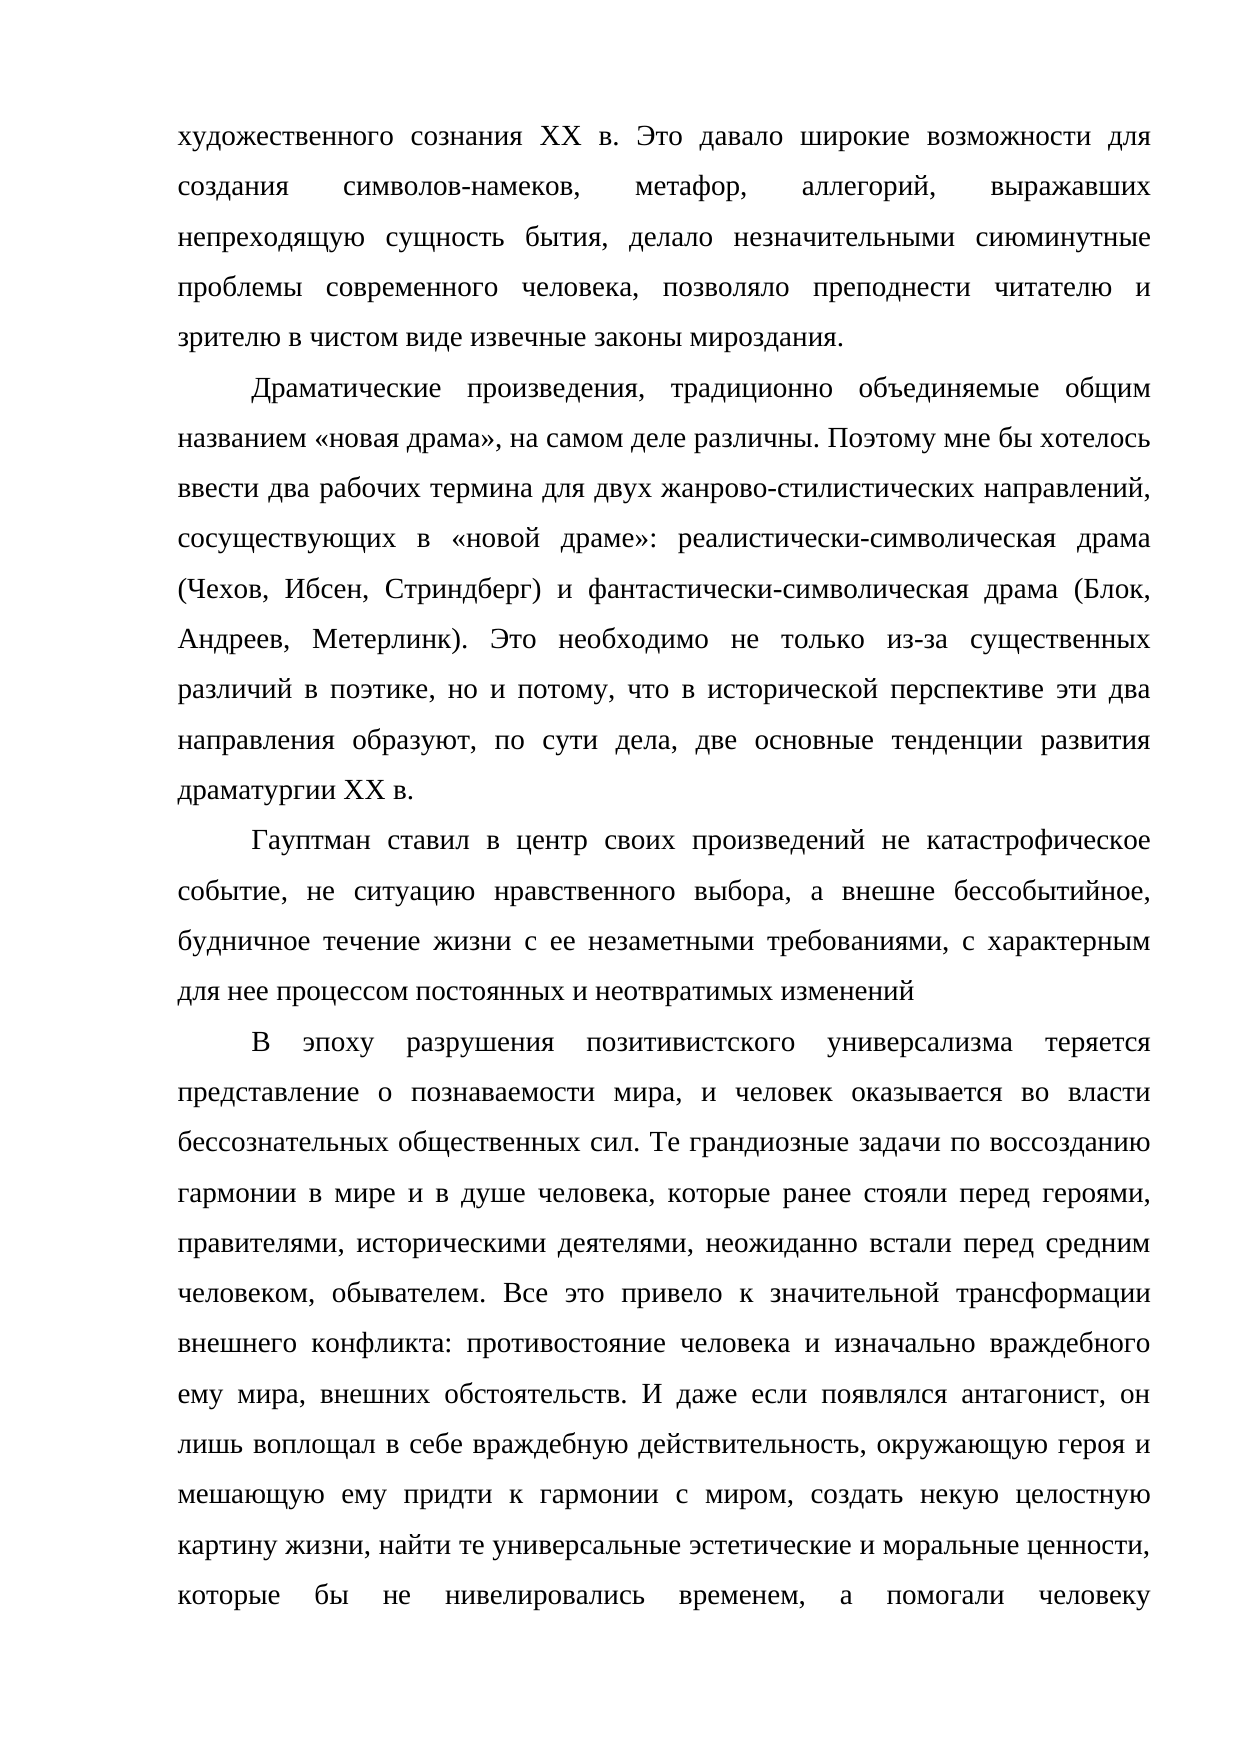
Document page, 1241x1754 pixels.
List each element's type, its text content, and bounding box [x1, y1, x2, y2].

text Гауптман ставил в центр своих произведений не катастрофическое событие, не ситуацию нравственного выбора, а внешне бессобытийное, будничное течение жизни с ее незаметными требованиями, с характерным для нее процессом постоянных и неотвратимых изменений [177, 822, 1152, 1007]
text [177, 118, 1152, 353]
text Драматические произведения, традиционно объединяемые общим названием «новая драма», на самом деле различны. Поэтому мне бы хотелось ввести два рабочих термина для двух жанрово-стилистических направлений, сосуществующих в «новой драме»: реалистически-символическая драма (Чехов, Ибсен, Стриндберг) и фантастически-символическая драма (Блок, Андреев, Метерлинк). Это необходимо не только из-за существенных различий в поэтике, но и потому, что в исторической перспективе эти два направления образуют, по сути дела, две основные тенденции развития драматургии ХХ в. [177, 370, 1152, 806]
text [177, 1024, 1152, 1611]
